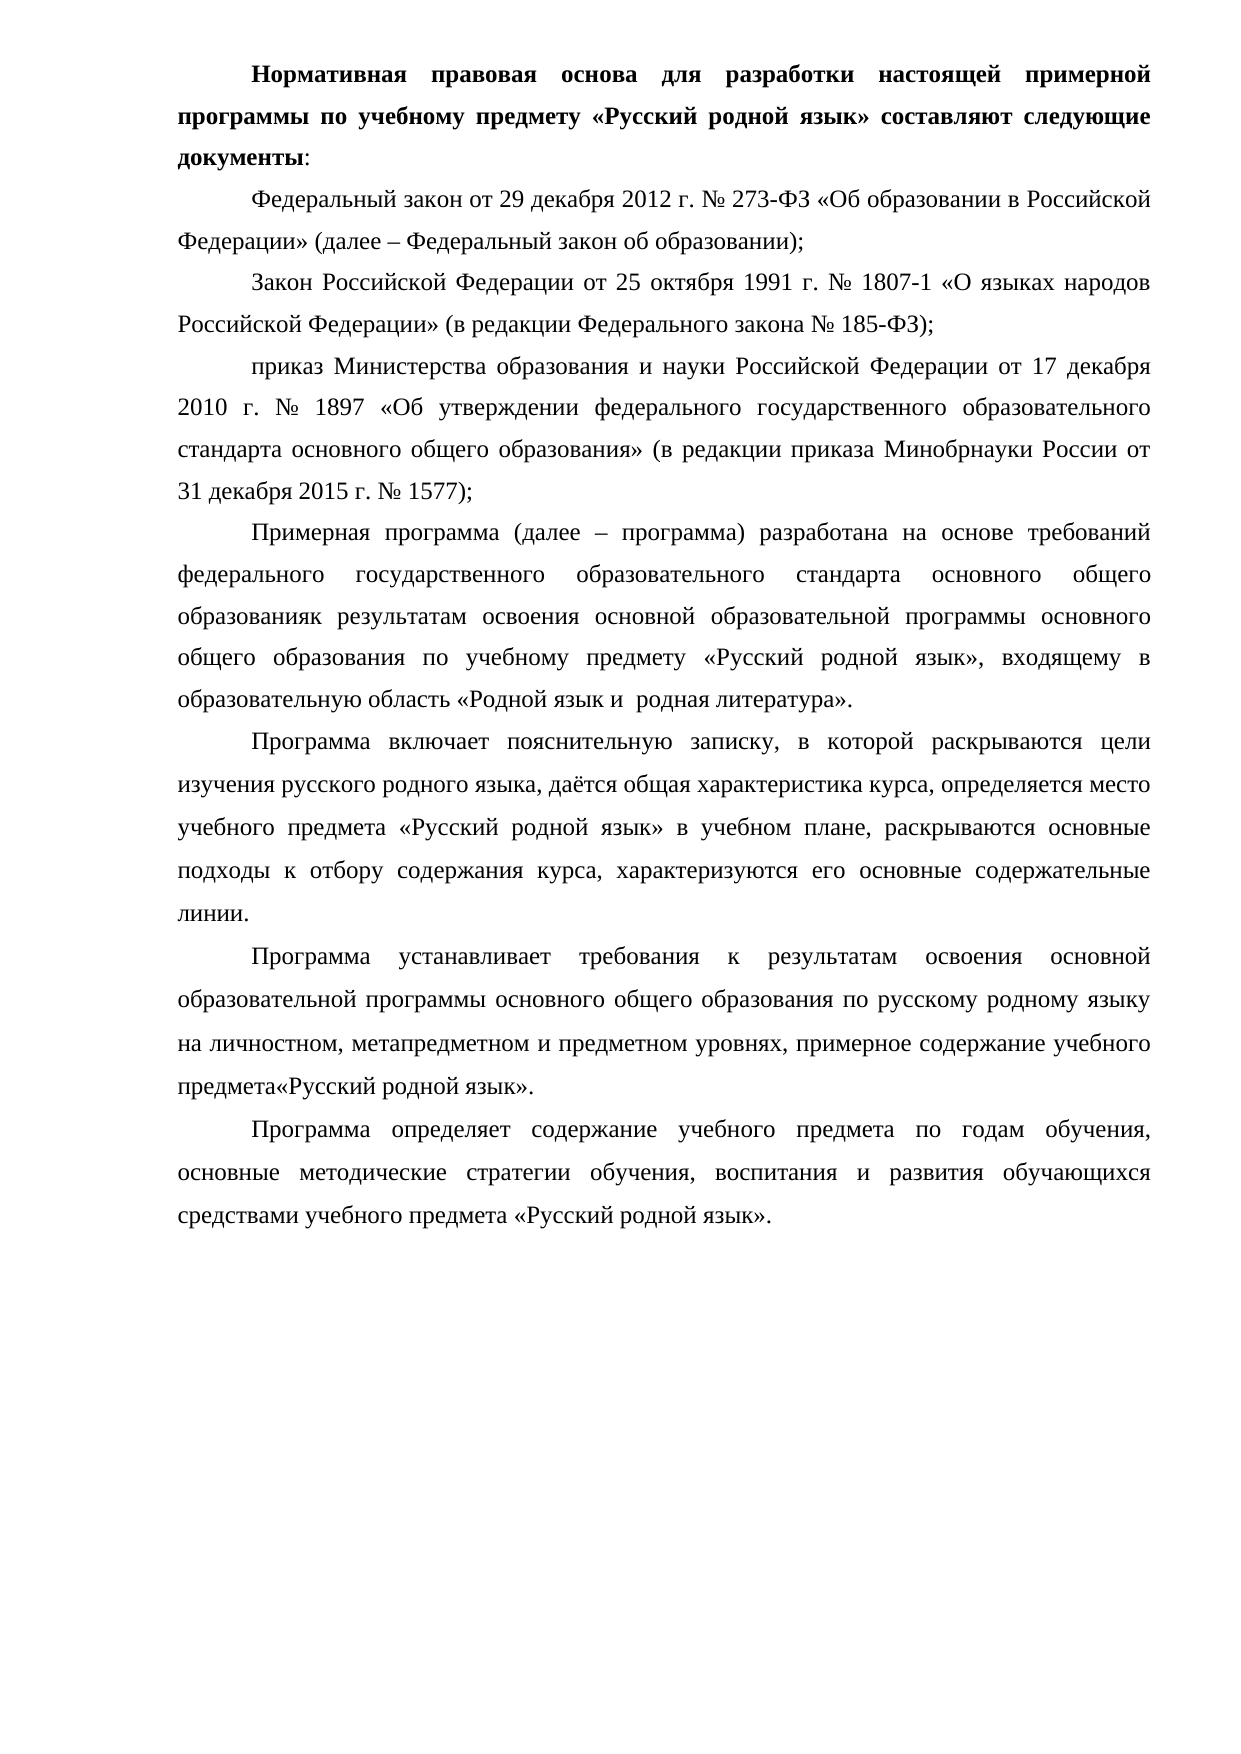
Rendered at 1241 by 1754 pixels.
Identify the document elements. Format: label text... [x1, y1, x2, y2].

text Программа включает пояснительную записку, в которой раскрываются цели изучения русского родного языка, даётся общая характеристика курса, определяется место учебного предмета «Русский родной язык» в учебном плане, раскрываются основные подходы к отбору содержания курса, характеризуются его основные содержательные линии. [177, 726, 1152, 927]
text Нормативная правовая основа для разработки настоящей примерной программы по учебному предмету «Русский родной язык» составляют следующие документы: [177, 59, 1152, 171]
text приказ Министерства образования и науки Российской Федерации от 17 декабря 2010 г. № 1897 «Об утверждении федерального государственного образовательного стандарта основного общего образования» (в редакции приказа Минобрнауки России от 31 декабря 2015 г. № 1577); [177, 351, 1152, 504]
text Программа определяет содержание учебного предмета по годам обучения, основные методические стратегии обучения, воспитания и развития обучающихся средствами учебного предмета «Русский родной язык». [177, 1114, 1152, 1229]
text Закон Российской Федерации от 25 октября 1991 г. № 1807-1 «О языках народов Российской Федерации» (в редакции Федерального закона № 185-ФЗ); [177, 267, 1152, 338]
text Примерная программа (далее – программа) разработана на основе требований федерального государственного образовательного стандарта основного общего образованияк результатам освоения основной образовательной программы основного общего образования по учебному предмету «Русский родной язык», входящему в образовательную область «Родной язык и родная литература». [177, 517, 1152, 713]
text Федеральный закон от 29 декабря 2012 г. № 273-ФЗ «Об образовании в Российской Федерации» (далее – Федеральный закон об образовании); [177, 184, 1152, 254]
text Программа устанавливает требования к результатам освоения основной образовательной программы основного общего образования по русскому родному языку на личностном, метапредметном и предметном уровнях, примерное содержание учебного предмета«Русский родной язык». [177, 941, 1152, 1099]
